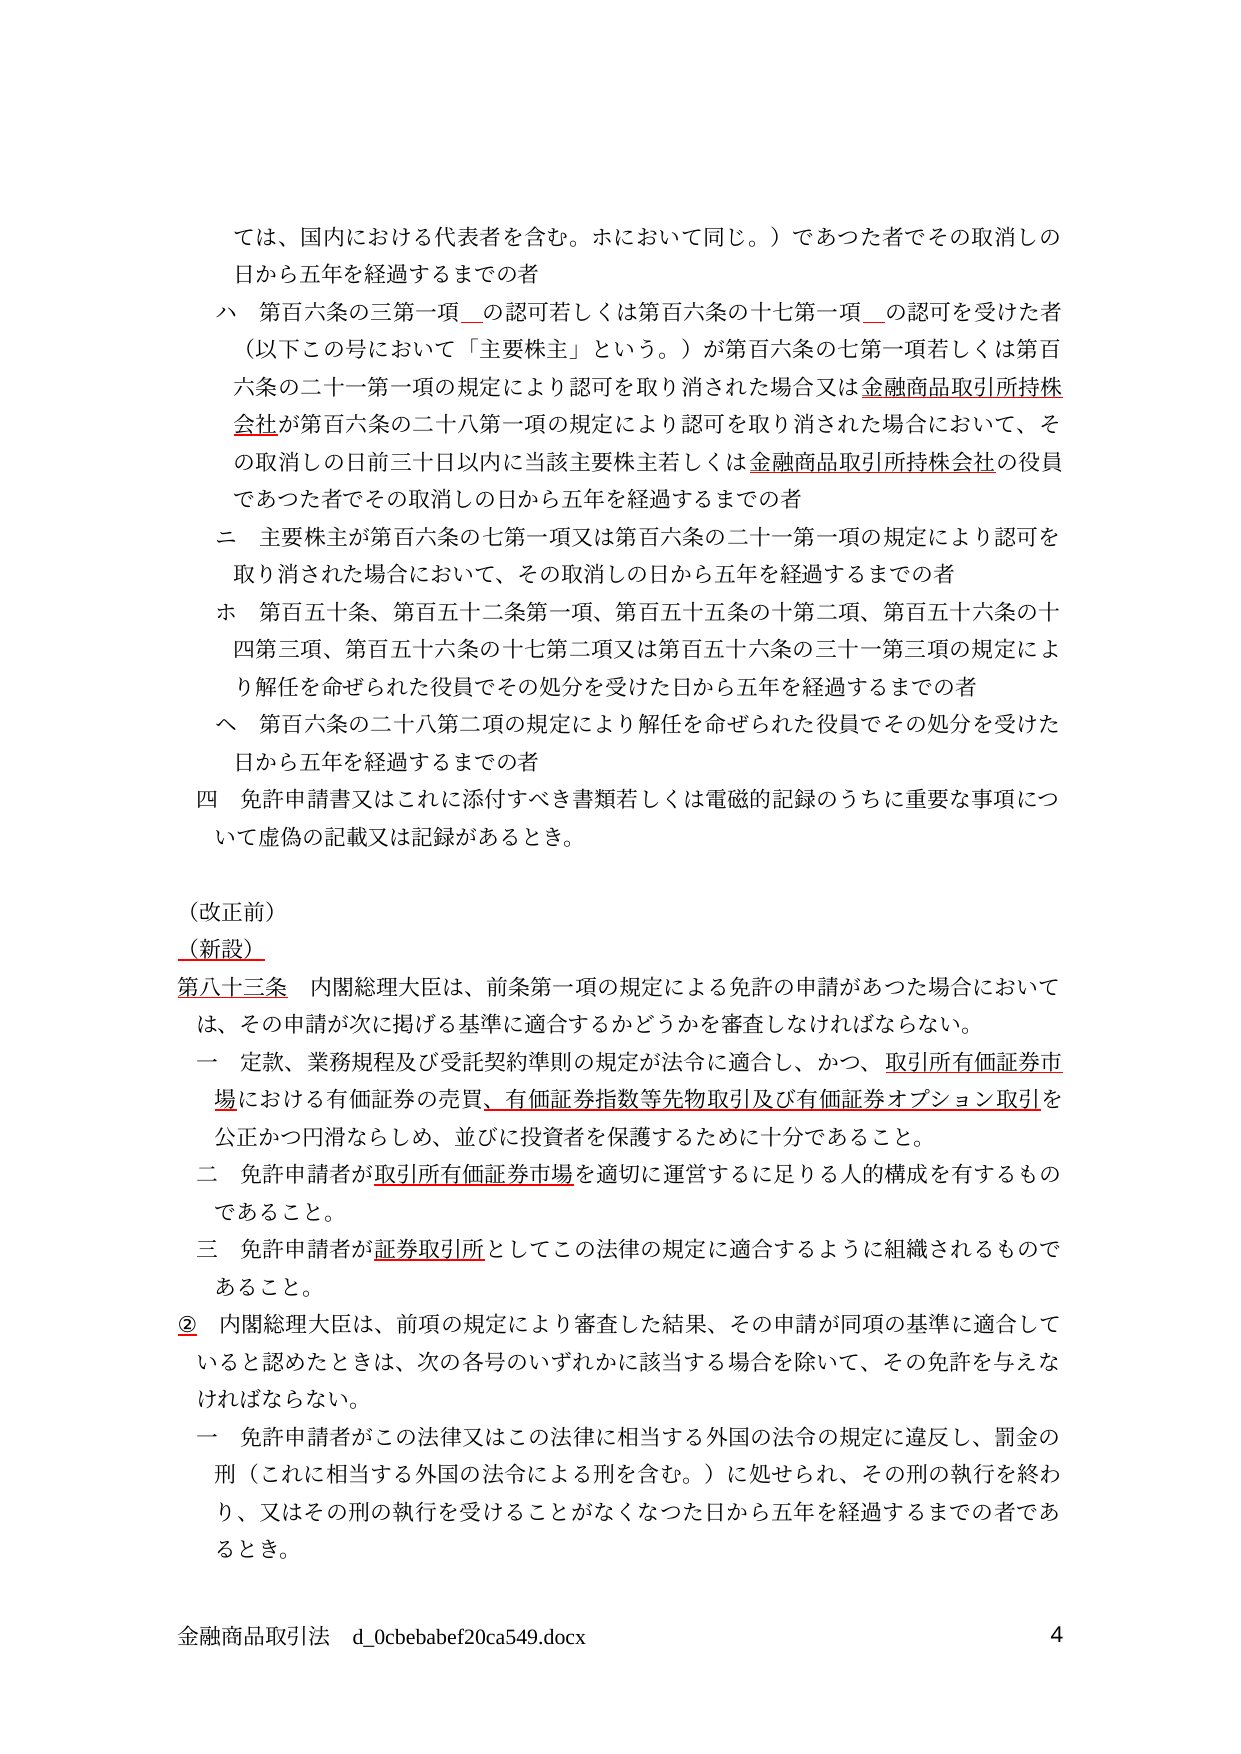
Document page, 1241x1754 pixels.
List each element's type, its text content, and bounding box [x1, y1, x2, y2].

text ハ 第百六条の三第一項 の認可若しくは第百六条の十七第一項 の認可を受けた者（以下この号において「主要株主」という。）が第百六条の七第一項若しくは第百六条の二十一第一項の規定により認可を取り消された場合又は金融商品取引所持株会社が第百六条の二十八第一項の規定により認可を取り消された場合において、その取消しの日前三十日以内に当該主要株主若しくは金融商品取引所持株会社の役員であつた者でその取消しの日から五年を経過するまでの者 [215, 292, 1063, 517]
text 四 免許申請書又はこれに添付すべき書類若しくは電磁的記録のうちに重要な事項について虚偽の記載又は記録があるとき。 [196, 779, 1063, 854]
text ニ 主要株主が第百六条の七第一項又は第百六条の二十一第一項の規定により認可を取り消された場合において、その取消しの日から五年を経過するまでの者 [215, 517, 1063, 592]
text （新設） [177, 929, 1063, 967]
text ホ 第百五十条、第百五十二条第一項、第百五十五条の十第二項、第百五十六条の十四第三項、第百五十六条の十七第二項又は第百五十六条の三十一第三項の規定により解任を命ぜられた役員でその処分を受けた日から五年を経過するまでの者 [215, 592, 1063, 704]
text 第八十三条 内閣総理大臣は、前条第一項の規定による免許の申請があつた場合においては、その申請が次に掲げる基準に適合するかどうかを審査しなければならない。 [177, 967, 1063, 1042]
text ② 内閣総理大臣は、前項の規定により審査した結果、その申請が同項の基準に適合していると認めたときは、次の各号のいずれかに該当する場合を除いて、その免許を与えなければならない。 [177, 1304, 1063, 1417]
text （改正前） [177, 892, 1063, 929]
text 一 定款、業務規程及び受託契約準則の規定が法令に適合し、かつ、取引所有価証券市場における有価証券の売買、有価証券指数等先物取引及び有価証券オプション取引を公正かつ円滑ならしめ、並びに投資者を保護するために十分であること。 [196, 1042, 1063, 1154]
text 二 免許申請者が取引所有価証券市場を適切に運営するに足りる人的構成を有するものであること。 [196, 1154, 1063, 1229]
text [215, 217, 1063, 292]
text ヘ 第百六条の二十八第二項の規定により解任を命ぜられた役員でその処分を受けた日から五年を経過するまでの者 [215, 704, 1063, 779]
text 三 免許申請者が証券取引所としてこの法律の規定に適合するように組織されるものであること。 [196, 1229, 1063, 1304]
text 一 免許申請者がこの法律又はこの法律に相当する外国の法令の規定に違反し、罰金の刑（これに相当する外国の法令による刑を含む。）に処せられ、その刑の執行を終わり、又はその刑の執行を受けることがなくなつた日から五年を経過するまでの者であるとき。 [196, 1417, 1063, 1567]
